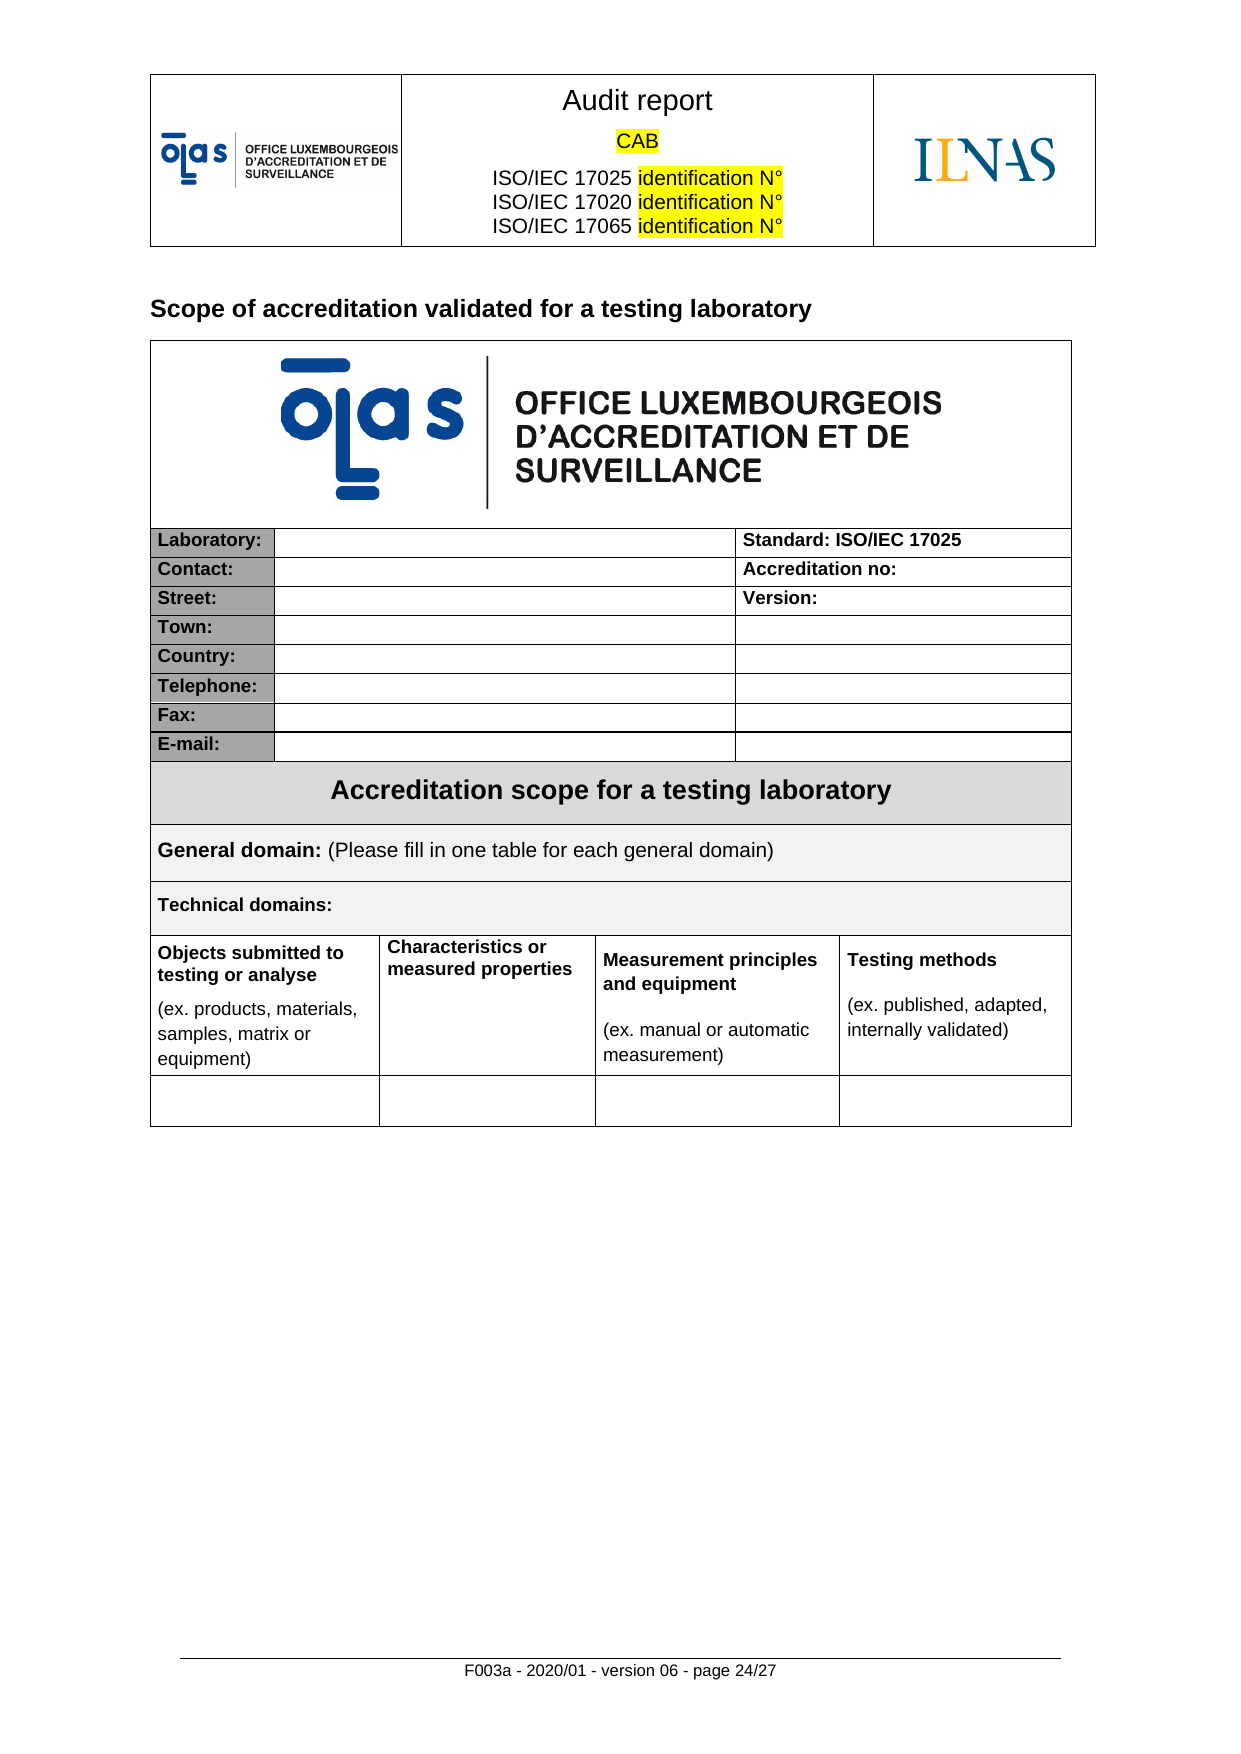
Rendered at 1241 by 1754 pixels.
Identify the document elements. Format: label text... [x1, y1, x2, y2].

table_cell [840, 1076, 1071, 1126]
table_cell [275, 616, 735, 644]
table_cell Accreditation scope for a testing laboratory [151, 762, 1071, 824]
table_cell [275, 674, 735, 702]
table_cell Standard: ISO/IEC 17025 [736, 529, 1071, 557]
table_cell Technical domains: [151, 882, 1071, 935]
table_header [151, 341, 1071, 528]
table_cell Measurement principles and equipment (ex. manual or automatic measurement) [596, 936, 839, 1075]
table_cell E-mail: [151, 733, 274, 761]
picture [281, 356, 941, 509]
table_cell [275, 587, 735, 615]
table_cell [275, 704, 735, 731]
table_cell Town: [151, 616, 274, 644]
table_cell [275, 733, 735, 761]
table_cell [736, 733, 1071, 761]
table_cell Objects submitted to testing or analyse (ex. products, materials, samples, matrix or equipment) [151, 936, 379, 1075]
table_cell Laboratory: [151, 529, 274, 557]
table_cell Fax: [151, 704, 274, 731]
table_cell [275, 645, 735, 673]
table_cell Characteristics or measured properties [380, 936, 595, 1075]
table_cell [275, 558, 735, 586]
table_cell Contact: [151, 558, 274, 586]
table_cell Version: [736, 587, 1071, 615]
table_cell General domain: (Please fill in one table for each general domain) [151, 825, 1071, 881]
table_cell [736, 645, 1071, 673]
picture [909, 137, 1060, 184]
table_cell [151, 1076, 379, 1126]
table_cell [380, 1076, 595, 1126]
table_cell [275, 529, 735, 557]
picture [161, 132, 398, 188]
table_cell Accreditation no: [736, 558, 1071, 586]
table_cell [736, 616, 1071, 644]
table_cell Testing methods (ex. published, adapted, internally validated) [840, 936, 1071, 1075]
table_cell Country: [151, 645, 274, 673]
subtitle Scope of accreditation validated for a testing laboratory [150, 294, 1090, 322]
table_cell Telephone: [151, 674, 274, 702]
table_cell Street: [151, 587, 274, 615]
table_cell [736, 704, 1071, 731]
table_cell [596, 1076, 839, 1126]
table_cell [736, 674, 1071, 702]
